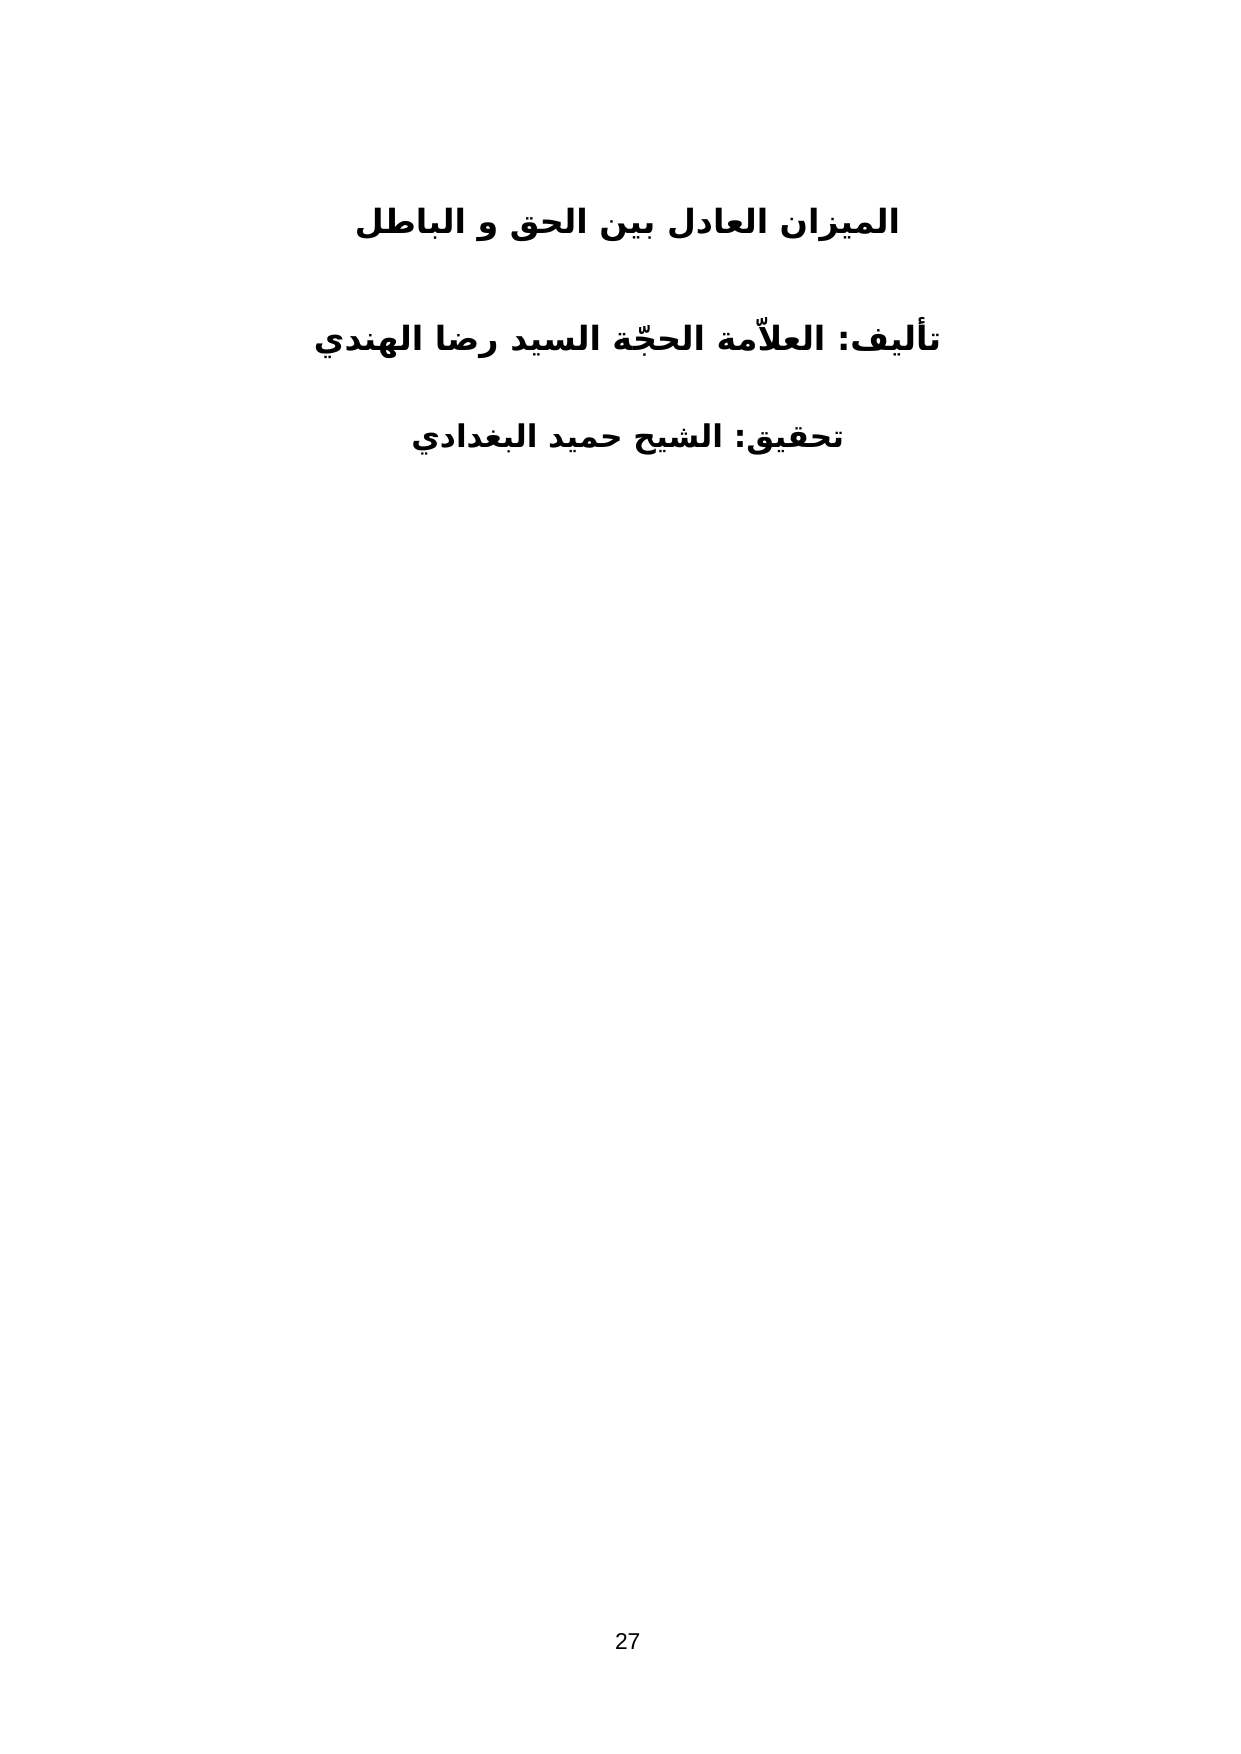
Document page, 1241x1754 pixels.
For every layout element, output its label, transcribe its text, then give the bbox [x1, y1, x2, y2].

text تأليف: العلاّمة الحجّة السيد رضا الهندي [222, 320, 1033, 359]
text الميزان العادل بين الحق و الباطل [222, 202, 1033, 241]
text تحقيق: الشيح حميد البغدادي [222, 419, 1033, 455]
